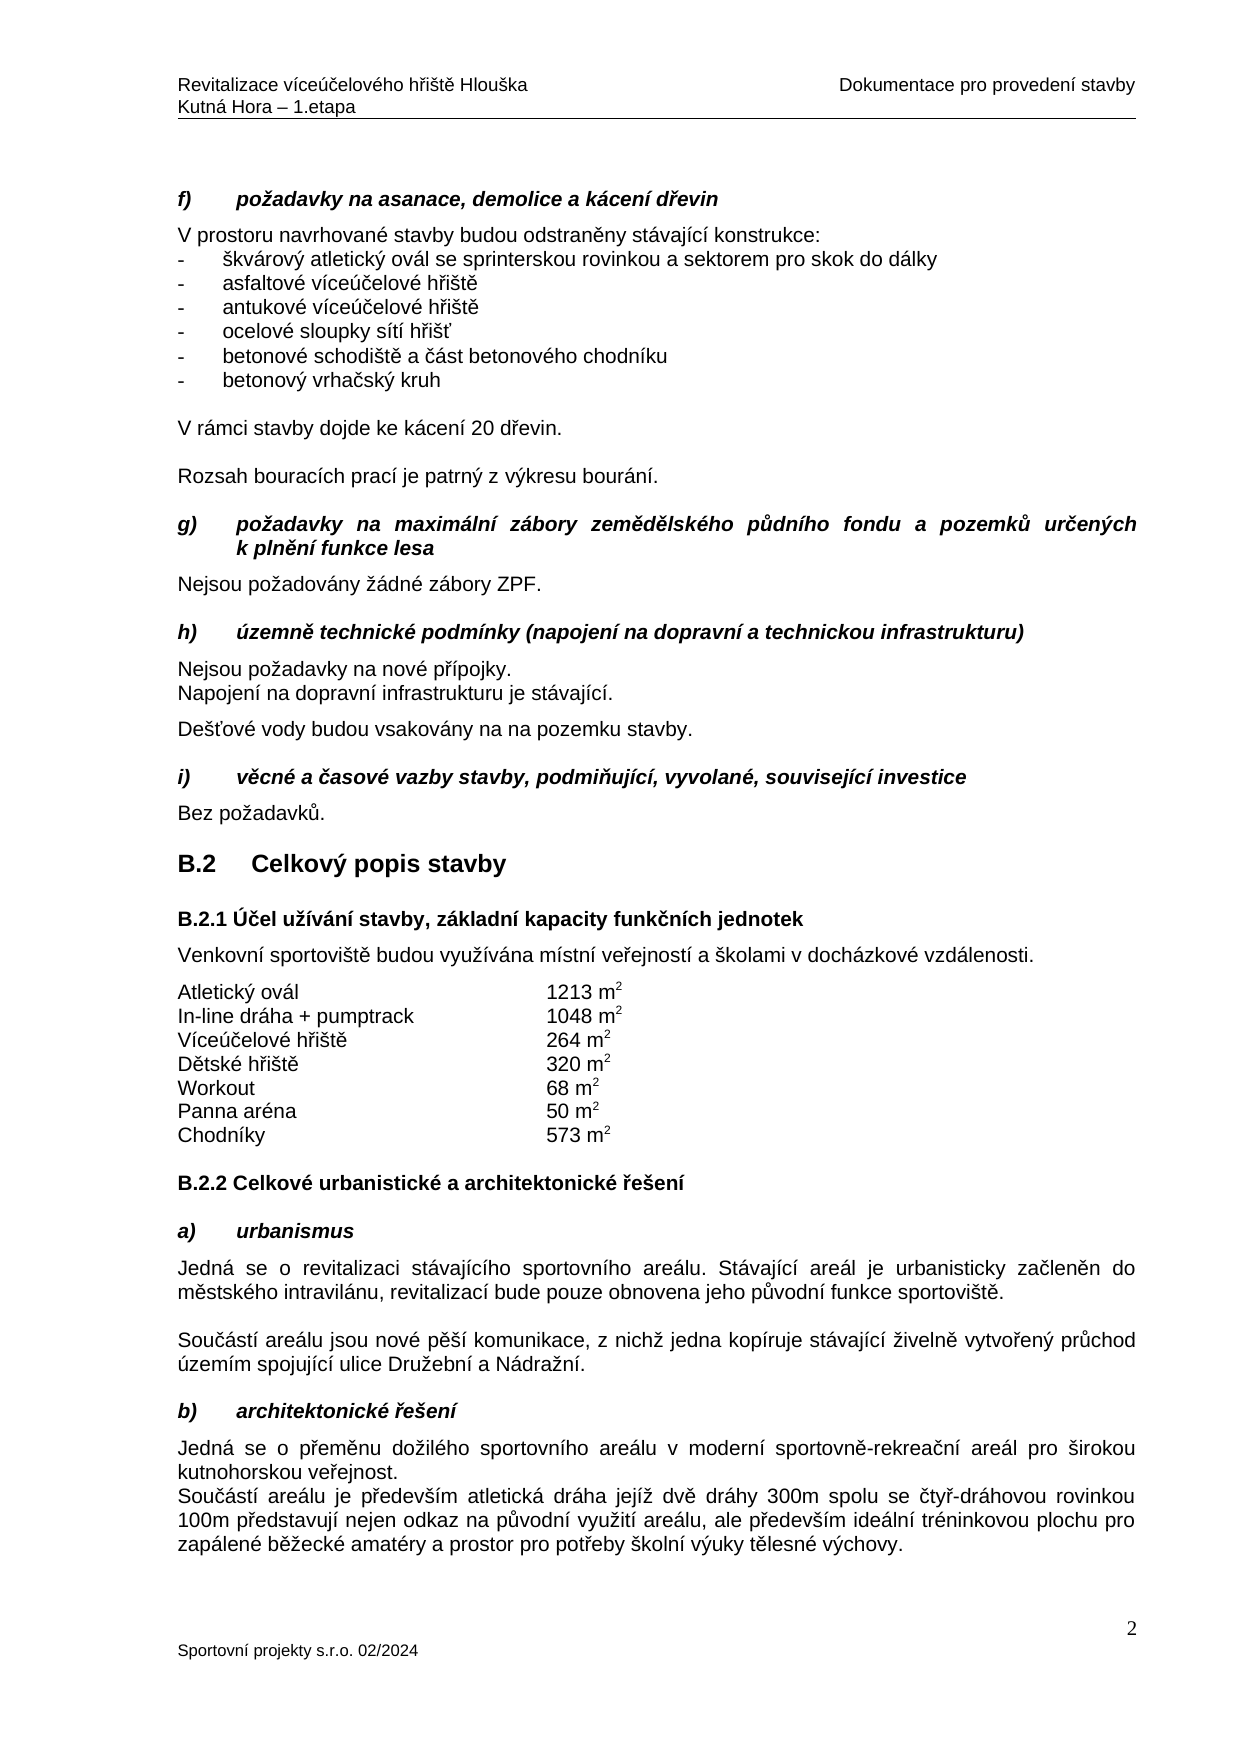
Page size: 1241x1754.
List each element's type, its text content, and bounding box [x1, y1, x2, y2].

text V rámci stavby dojde ke kácení 20 dřevin. [177, 416, 1137, 440]
list betonové schodiště a část betonového chodníku [177, 343, 1137, 368]
text Součástí areálu jsou nové pěší komunikace, z nichž jedna kopíruje stávající živelně vytvořený průchod územím spojující ulice Družební a Nádražní. [177, 1327, 1137, 1375]
text Součástí areálu je především atletická dráha jejíž dvě dráhy 300m spolu se čtyř-dráhovou rovinkou 100m představují nejen odkaz na původní využití areálu, ale především ideální tréninkovou plochu pro zapálené běžecké amatéry a prostor pro potřeby školní výuky tělesné výchovy. [177, 1484, 1137, 1556]
text Panna aréna 50 m2 [177, 1099, 1137, 1123]
text Chodníky 573 m2 [177, 1123, 1137, 1147]
list ocelové sloupky sítí hřišť [177, 319, 1137, 343]
list požadavky na maximální zábory zemědělského půdního fondu a pozemků určených k plnění funkce lesa [177, 512, 1137, 559]
list architektonické řešení [177, 1399, 1137, 1423]
text Venkovní sportoviště budou využívána místní veřejností a školami v docházkové vzdálenosti. [177, 943, 1137, 967]
list betonový vrhačský kruh [177, 368, 1137, 392]
text Napojení na dopravní infrastrukturu je stávající. [177, 680, 1137, 704]
text In-line dráha + pumptrack 1048 m2 [177, 1003, 1137, 1027]
list urbanismus [177, 1219, 1137, 1243]
text Jedná se o přeměnu dožilého sportovního areálu v moderní sportovně-rekreační areál pro širokou kutnohorskou veřejnost. [177, 1436, 1137, 1484]
list územně technické podmínky (napojení na dopravní a technickou infrastrukturu) [177, 620, 1137, 644]
text Atletický ovál 1213 m2 [177, 979, 1137, 1003]
list věcné a časové vazby stavby, podmiňující, vyvolané, související investice [177, 765, 1137, 789]
list asfaltové víceúčelové hřiště [177, 271, 1137, 295]
text Nejsou požadavky na nové přípojky. [177, 656, 1137, 680]
text B.2.1 Účel užívání stavby, základní kapacity funkčních jednotek [177, 907, 1137, 931]
text Workout 68 m2 [177, 1075, 1137, 1099]
text Dešťové vody budou vsakovány na na pozemku stavby. [177, 717, 1137, 741]
text B.2 Celkový popis stavby [177, 849, 1137, 878]
text Víceúčelové hřiště 264 m2 [177, 1027, 1137, 1051]
text Jedná se o revitalizaci stávajícího sportovního areálu. Stávající areál je urbanisticky začleněn do městského intravilánu, revitalizací bude pouze obnovena jeho původní funkce sportoviště. [177, 1256, 1137, 1303]
text Rozsah bouracích prací je patrný z výkresu bourání. [177, 464, 1137, 488]
list antukové víceúčelové hřiště [177, 295, 1137, 319]
text V prostoru navrhované stavby budou odstraněny stávající konstrukce: [177, 223, 1137, 247]
list požadavky na asanace, demolice a kácení dřevin [177, 186, 1137, 210]
text B.2.2 Celkové urbanistické a architektonické řešení [177, 1171, 1137, 1195]
text Dětské hřiště 320 m2 [177, 1051, 1137, 1075]
text Nejsou požadovány žádné zábory ZPF. [177, 572, 1137, 596]
list škvárový atletický ovál se sprinterskou rovinkou a sektorem pro skok do dálky [177, 247, 1137, 271]
text Bez požadavků. [177, 801, 1137, 825]
